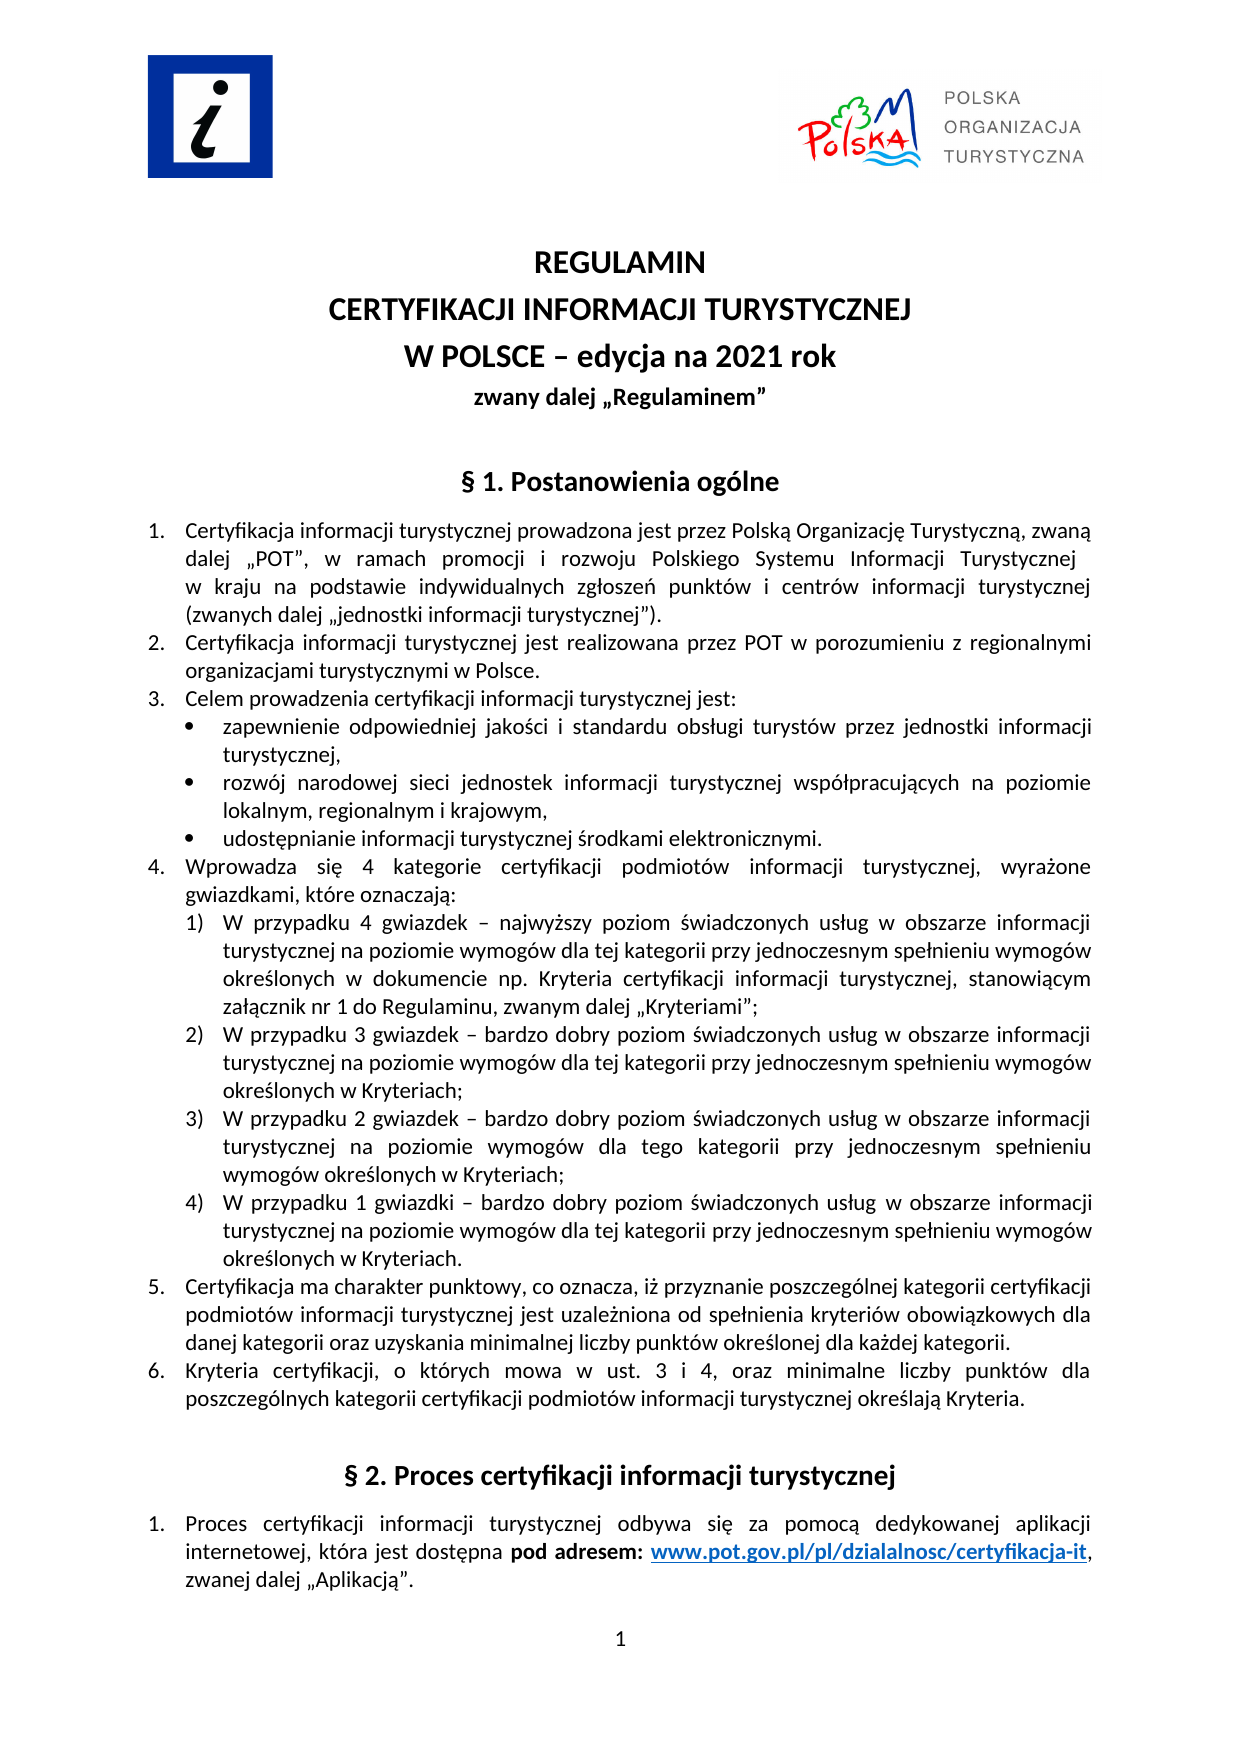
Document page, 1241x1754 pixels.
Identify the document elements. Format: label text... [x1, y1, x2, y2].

list Celem prowadzenia certyfikacji informacji turystycznej jest: [148, 684, 1093, 712]
list W przypadku 4 gwiazdek – najwyższy poziom świadczonych usług w obszarze informacji turystycznej na poziomie wymogów dla tej kategorii przy jednoczesnym spełnieniu wymogów określonych w dokumencie np. Kryteria certyfikacji informacji turystycznej, stanowiącym załącznik nr 1 do Regulaminu, zwanym dalej „Kryteriami”; [185, 908, 1093, 1020]
list udostępnianie informacji turystycznej środkami elektronicznymi. [185, 824, 1093, 852]
text § 1. Postanowienia ogólne [148, 463, 1093, 499]
list rozwój narodowej sieci jednostek informacji turystycznej współpracujących na poziomie lokalnym, regionalnym i krajowym, [185, 768, 1093, 824]
text § 2. Proces certyfikacji informacji turystycznej [148, 1457, 1093, 1493]
text W POLSCE – edycja na 2021 rok [148, 335, 1093, 376]
list Proces certyfikacji informacji turystycznej odbywa się za pomocą dedykowanej aplikacji internetowej, która jest dostępna pod adresem: www.pot.gov.pl/pl/dzialalnosc/certyfikacja-it, zwanej dalej „Aplikacją”. [148, 1509, 1093, 1593]
picture [777, 69, 1103, 183]
text REGULAMIN [148, 241, 1093, 282]
list Certyfikacja ma charakter punktowy, co oznacza, iż przyznanie poszczególnej kategorii certyfikacji podmiotów informacji turystycznej jest uzależniona od spełnienia kryteriów obowiązkowych dla danej kategorii oraz uzyskania minimalnej liczby punktów określonej dla każdej kategorii. [148, 1272, 1093, 1356]
list Kryteria certyfikacji, o których mowa w ust. 3 i 4, oraz minimalne liczby punktów dla poszczególnych kategorii certyfikacji podmiotów informacji turystycznej określają Kryteria. [148, 1356, 1093, 1412]
list W przypadku 3 gwiazdek – bardzo dobry poziom świadczonych usług w obszarze informacji turystycznej na poziomie wymogów dla tej kategorii przy jednoczesnym spełnieniu wymogów określonych w Kryteriach; [185, 1020, 1093, 1104]
list W przypadku 1 gwiazdki – bardzo dobry poziom świadczonych usług w obszarze informacji turystycznej na poziomie wymogów dla tej kategorii przy jednoczesnym spełnieniu wymogów określonych w Kryteriach. [185, 1188, 1093, 1272]
text CERTYFIKACJI INFORMACJI TURYSTYCZNEJ [148, 288, 1093, 329]
list Certyfikacja informacji turystycznej jest realizowana przez POT w porozumieniu z regionalnymi organizacjami turystycznymi w Polsce. [148, 628, 1093, 684]
picture [147, 55, 273, 178]
text zwany dalej „Regulaminem” [148, 382, 1093, 412]
list zapewnienie odpowiedniej jakości i standardu obsługi turystów przez jednostki informacji turystycznej, [185, 712, 1093, 768]
list W przypadku 2 gwiazdek – bardzo dobry poziom świadczonych usług w obszarze informacji turystycznej na poziomie wymogów dla tego kategorii przy jednoczesnym spełnieniu wymogów określonych w Kryteriach; [185, 1104, 1093, 1188]
list Wprowadza się 4 kategorie certyfikacji podmiotów informacji turystycznej, wyrażone gwiazdkami, które oznaczają: [148, 852, 1093, 908]
list Certyfikacja informacji turystycznej prowadzona jest przez Polską Organizację Turystyczną, zwaną dalej „POT”, w ramach promocji i rozwoju Polskiego Systemu Informacji Turystycznej w kraju na podstawie indywidualnych zgłoszeń punktów i centrów informacji turystycznej (zwanych dalej „jednostki informacji turystycznej”). [148, 516, 1093, 628]
